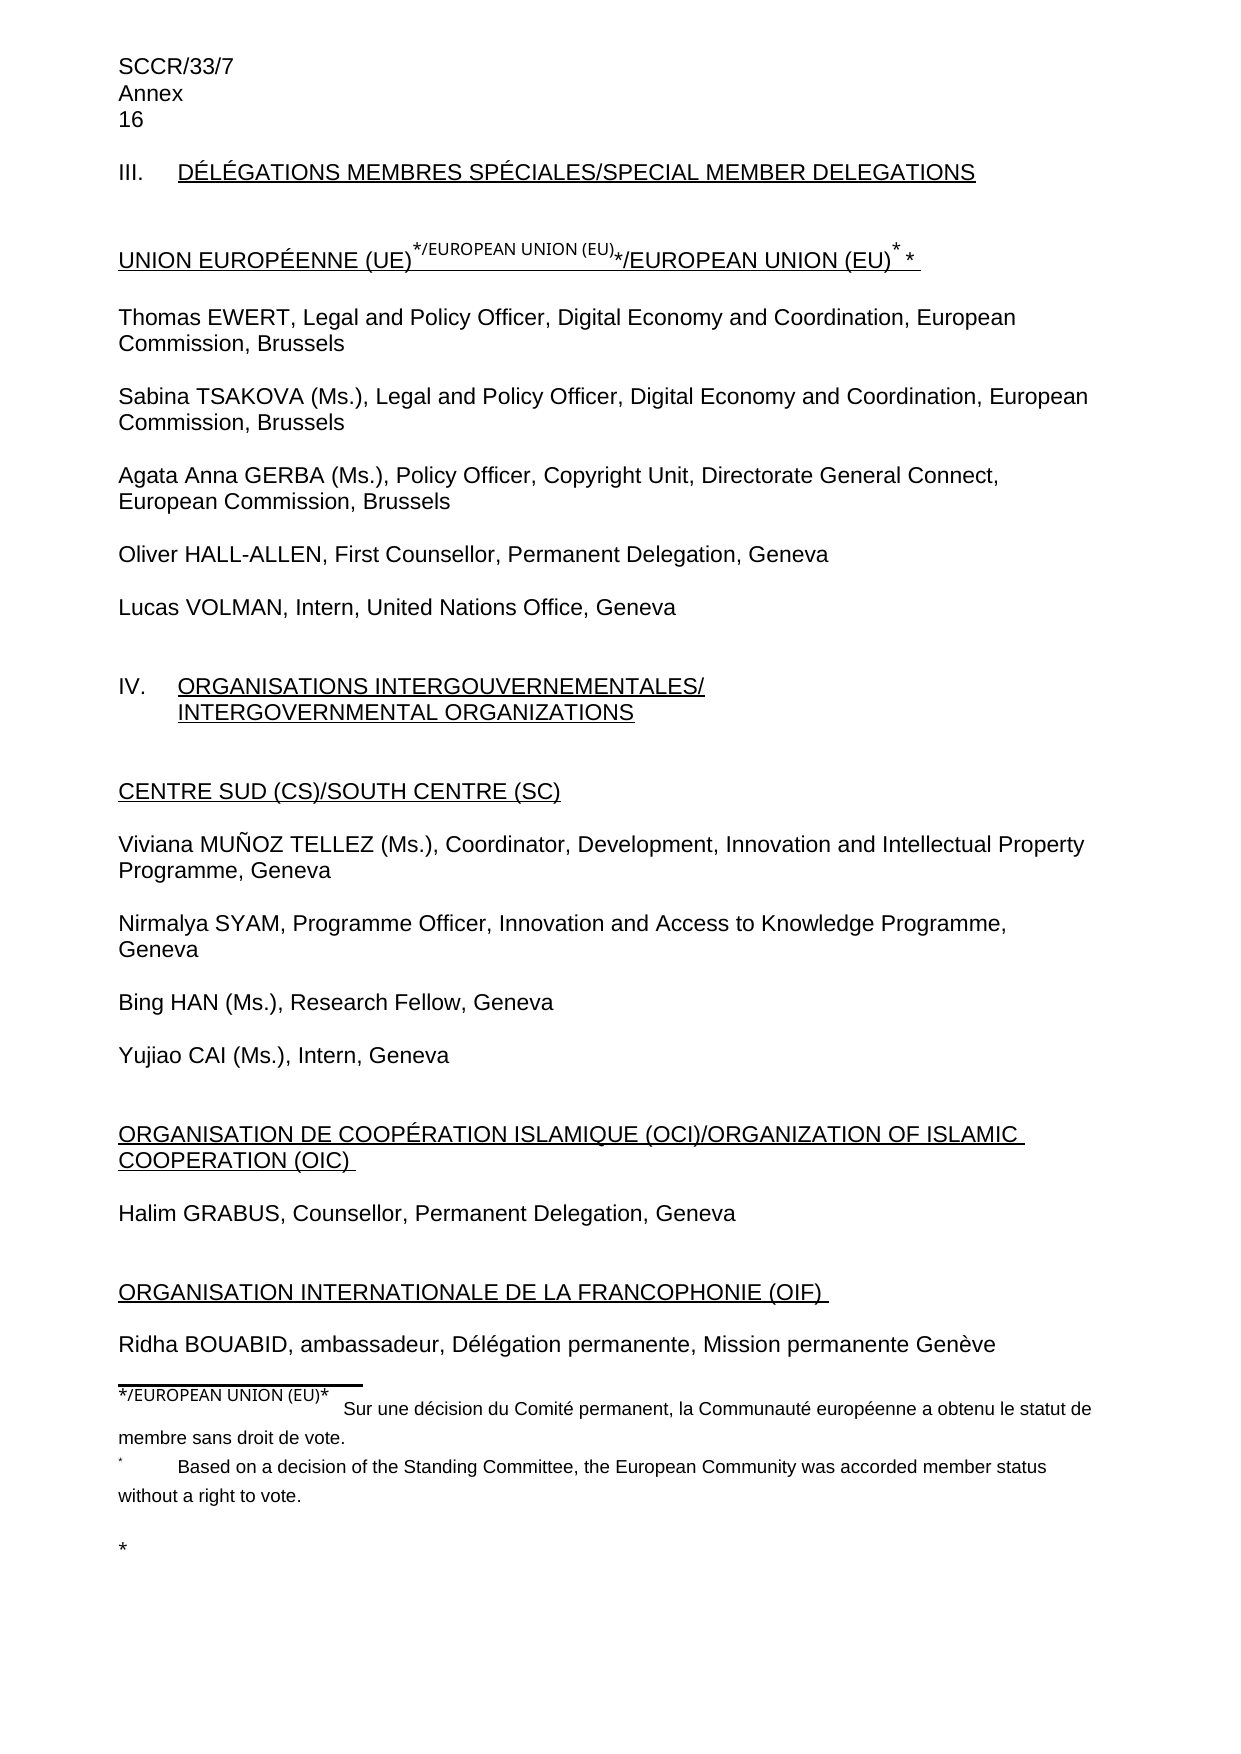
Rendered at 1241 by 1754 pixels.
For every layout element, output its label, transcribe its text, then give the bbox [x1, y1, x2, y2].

text Nirmalya SYAM, Programme Officer, Innovation and Access to Knowledge Programme, Geneva [118, 910, 1092, 962]
text Ridha BOUABID, ambassadeur, Délégation permanente, Mission permanente Genève [118, 1331, 1092, 1358]
text Thomas EWERT, Legal and Policy Officer, Digital Economy and Coordination, European Commission, Brussels [118, 304, 1092, 356]
text III. DÉLÉGATIONS MEMBRES SPÉCIALES/SPECIAL MEMBER DELEGATIONS [118, 158, 1092, 185]
text Lucas VOLMAN, Intern, United Nations Office, Geneva [118, 593, 1092, 620]
text UNION EUROPÉENNE (UE)*/EUROPEAN UNION (EU)* [118, 238, 1092, 277]
text CENTRE SUD (CS)/SOUTH CENTRE (SC) [118, 778, 1092, 804]
text Halim GRABUS, Counsellor, Permanent Delegation, Geneva [118, 1200, 1092, 1226]
text ORGANISATION INTERNATIONALE DE LA FRANCOPHONIE (OIF) [118, 1279, 1092, 1305]
text Oliver HALL-ALLEN, First Counsellor, Permanent Delegation, Geneva [118, 541, 1092, 567]
text Bing HAN (Ms.), Research Fellow, Geneva [118, 989, 1092, 1015]
text IV. ORGANISATIONS INTERGOUVERNEMENTALES/ [118, 673, 1092, 699]
text Agata Anna GERBA (Ms.), Policy Officer, Copyright Unit, Directorate General Connect, European Commission, Brussels [118, 462, 1092, 514]
text INTERGOVERNMENTAL ORGANIZATIONS [118, 699, 1092, 725]
text ORGANISATION DE COOPÉRATION ISLAMIQUE (OCI)/ORGANIZATION OF ISLAMIC COOPERATION (OIC) [118, 1121, 1092, 1173]
text Yujiao CAI (Ms.), Intern, Geneva [118, 1042, 1092, 1068]
text Sabina TSAKOVA (Ms.), Legal and Policy Officer, Digital Economy and Coordination, European Commission, Brussels [118, 383, 1092, 435]
text Viviana MUÑOZ TELLEZ (Ms.), Coordinator, Development, Innovation and Intellectual Property Programme, Geneva [118, 831, 1092, 883]
